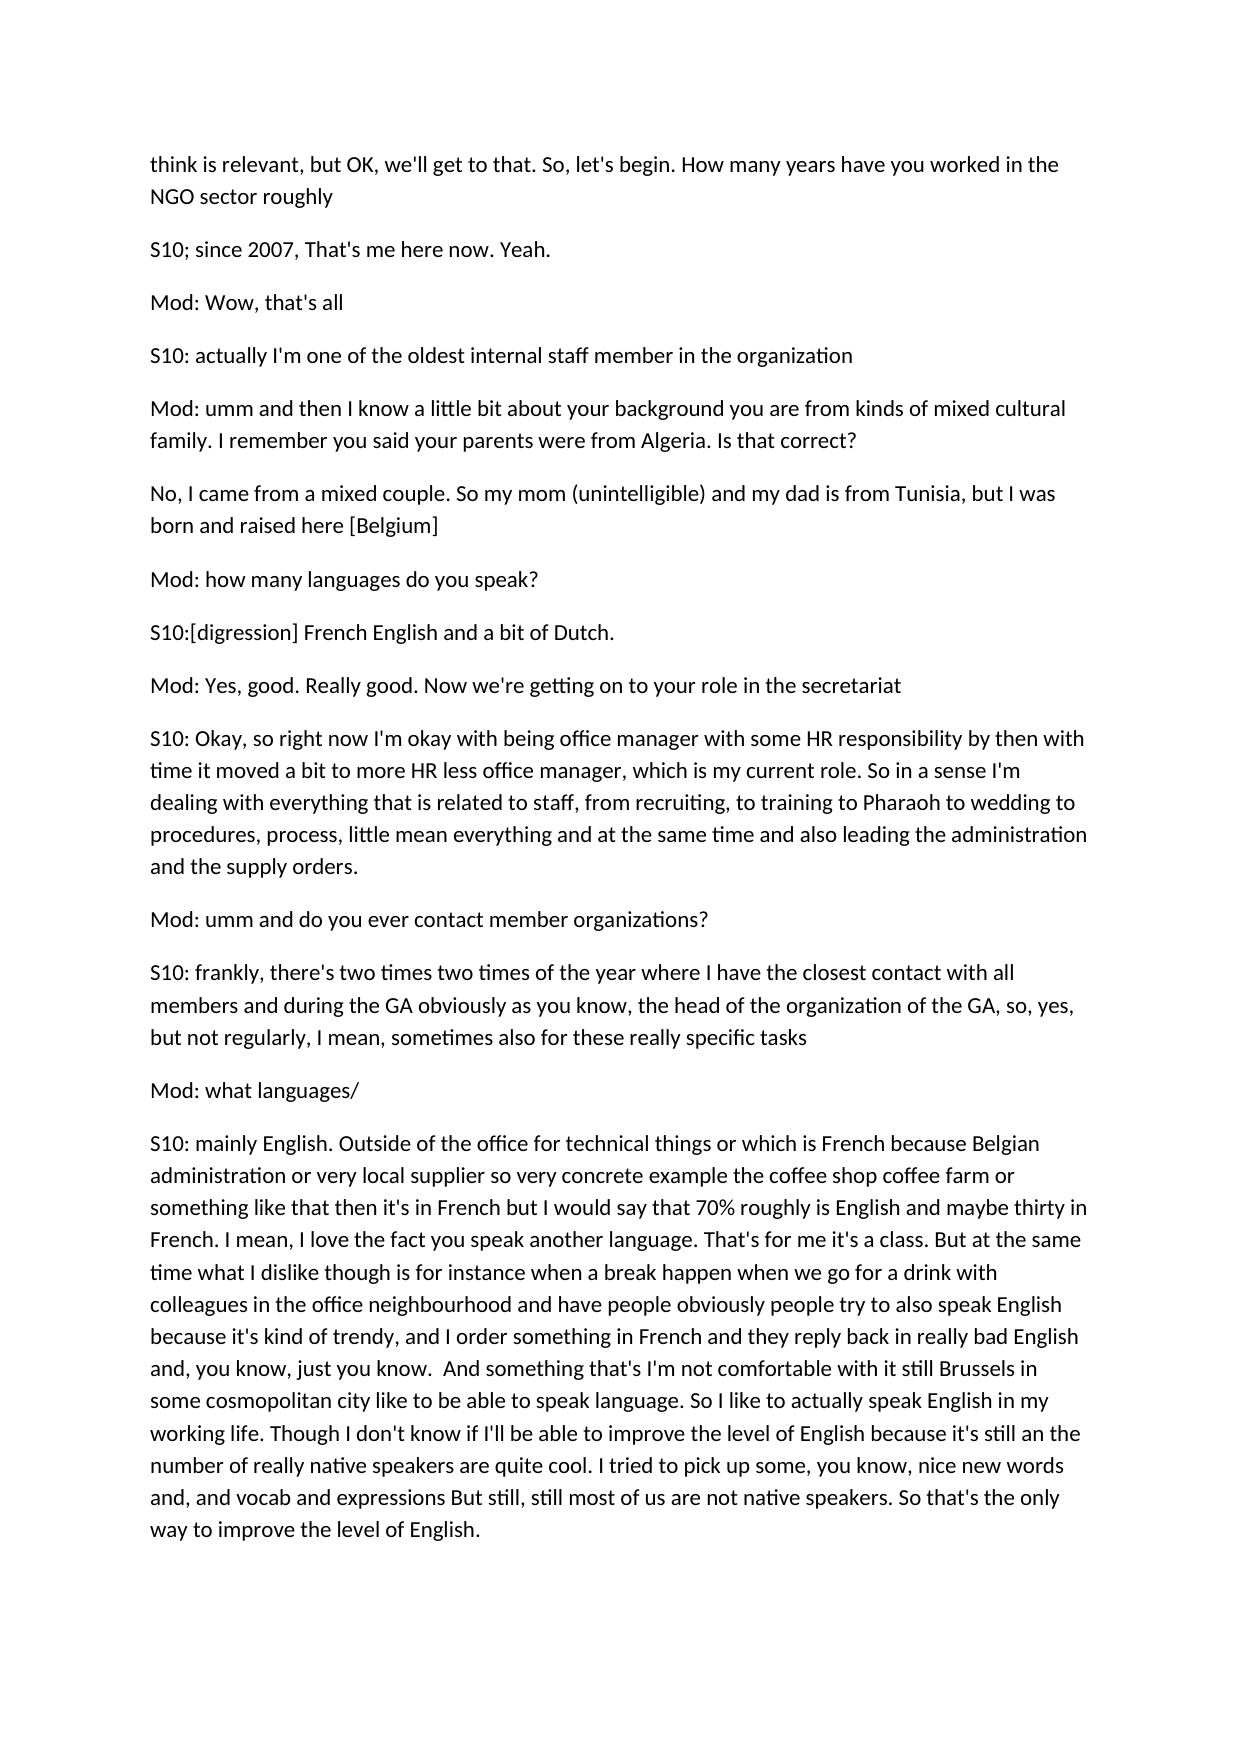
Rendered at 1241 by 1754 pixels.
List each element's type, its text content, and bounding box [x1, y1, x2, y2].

text S10: Okay, so right now I'm okay with being office manager with some HR responsibility by then with time it moved a bit to more HR less office manager, which is my current role. So in a sense I'm dealing with everything that is related to staff, from recruiting, to training to Pharaoh to wedding to procedures, process, little mean everything and at the same time and also leading the administration and the supply orders. [150, 724, 1090, 881]
text Mod: umm and do you ever contact member organizations? [150, 906, 1090, 933]
text Mod: umm and then I know a little bit about your background you are from kinds of mixed cultural family. I remember you said your parents were from Algeria. Is that correct? [150, 394, 1090, 454]
text Mod: what languages/ [150, 1076, 1090, 1104]
text S10: mainly English. Outside of the office for technical things or which is French because Belgian administration or very local supplier so very concrete example the coffee shop coffee farm or something like that then it's in French but I would say that 70% roughly is English and maybe thirty in French. I mean, I love the fact you speak another language. That's for me it's a class. But at the same time what I dislike though is for instance when a break happen when we go for a drink with colleagues in the office neighbourhood and have people obviously people try to also speak English because it's kind of trendy, and I order something in French and they reply back in really bad English and, you know, just you know. And something that's I'm not comfortable with it still Brussels in some cosmopolitan city like to be able to speak language. So I like to actually speak English in my working life. Though I don't know if I'll be able to improve the level of English because it's still an the number of really native speakers are quite cool. I tried to pick up some, you know, nice new words and, and vocab and expressions But still, still most of us are not native speakers. So that's the only way to improve the level of English. [150, 1129, 1090, 1543]
text S10; since 2007, That's me here now. Yeah. [150, 235, 1090, 263]
text Mod: how many languages do you speak? [150, 565, 1090, 593]
text S10: frankly, there's two times two times of the year where I have the closest contact with all members and during the GA obviously as you know, the head of the organization of the GA, so, yes, but not regularly, I mean, sometimes also for these really specific tasks [150, 958, 1090, 1051]
text Mod: Wow, that's all [150, 288, 1090, 316]
text S10:[digression] French English and a bit of Dutch. [150, 618, 1090, 646]
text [150, 150, 1090, 210]
text No, I came from a mixed couple. So my mom (unintelligible) and my dad is from Tunisia, but I was born and raised here [Belgium] [150, 479, 1090, 540]
text S10: actually I'm one of the oldest internal staff member in the organization [150, 341, 1090, 369]
text Mod: Yes, good. Really good. Now we're getting on to your role in the secretariat [150, 671, 1090, 699]
